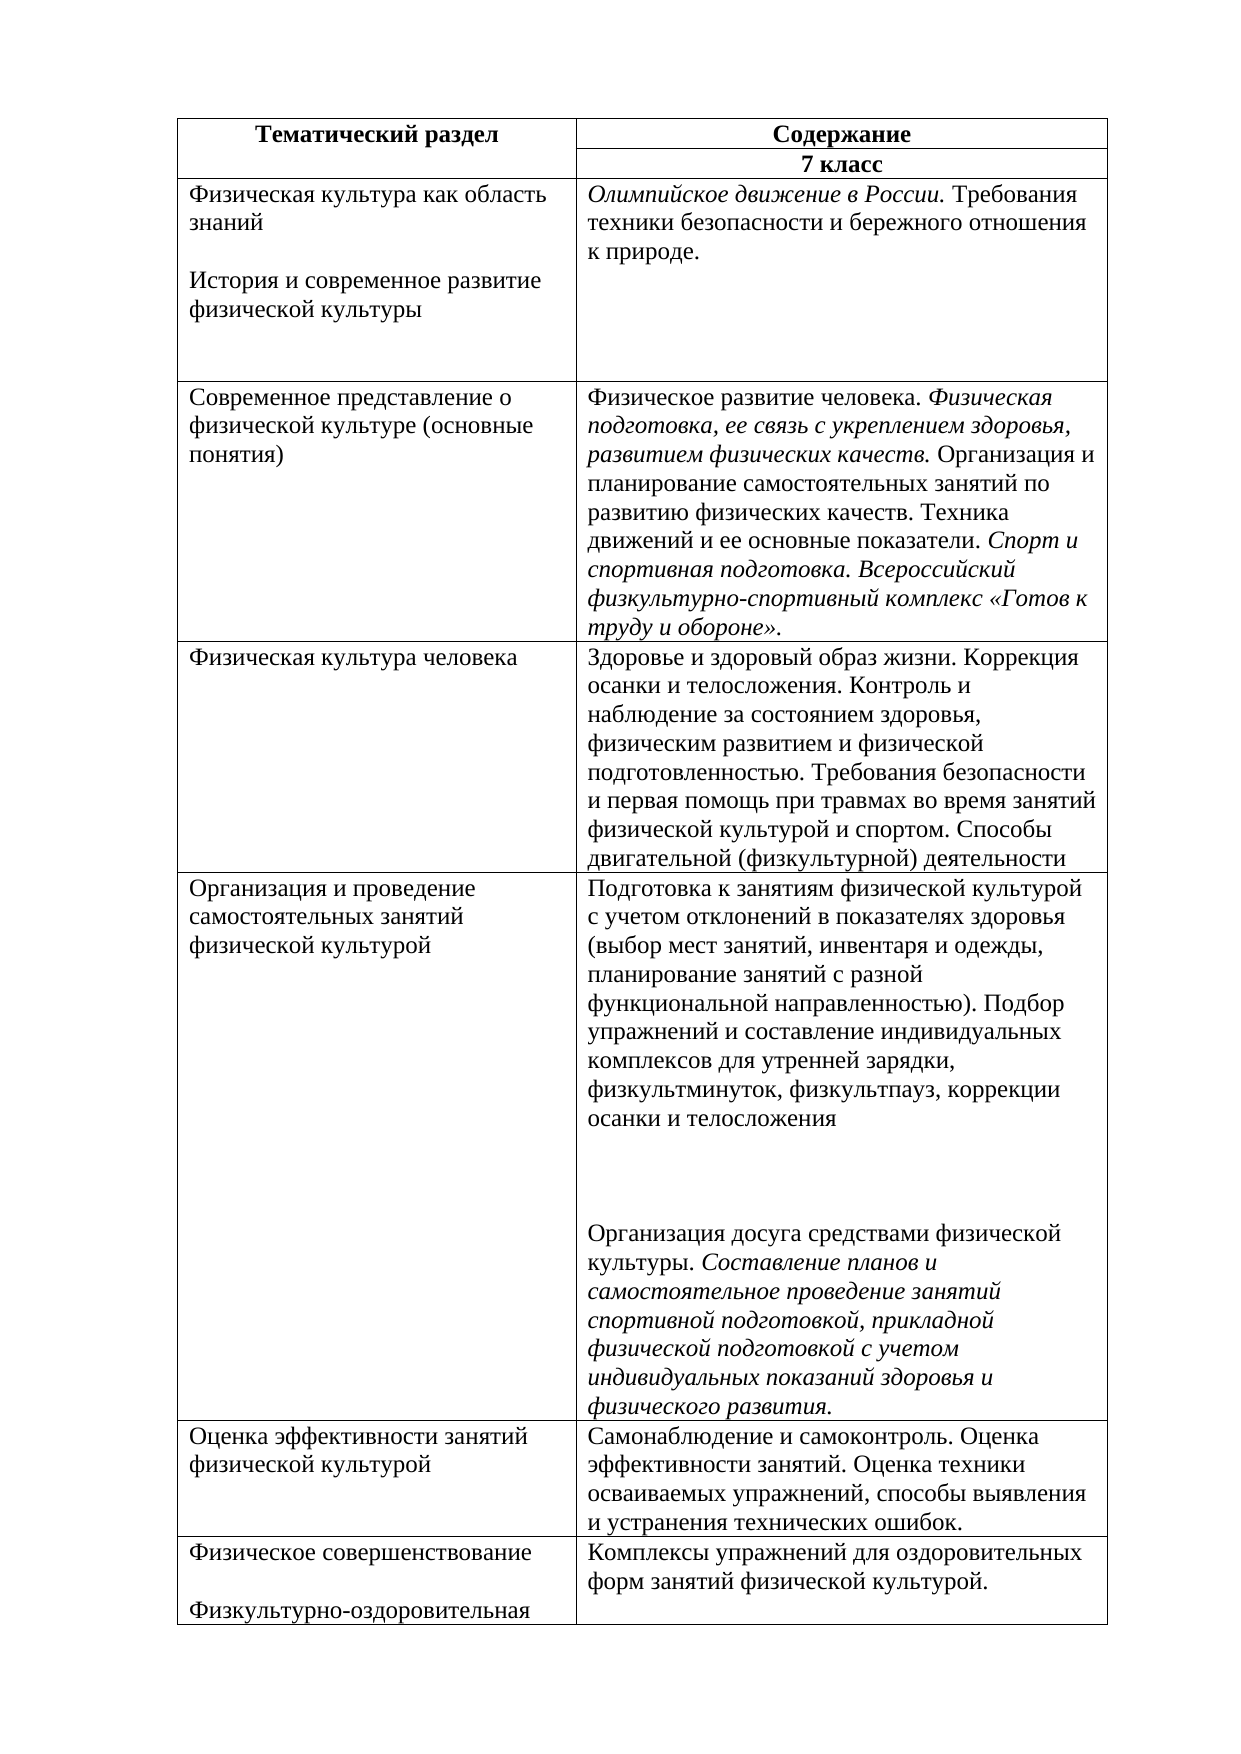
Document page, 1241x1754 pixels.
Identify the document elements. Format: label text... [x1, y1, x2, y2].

table_cell Организация и проведение самостоятельных занятий физической культурой [178, 873, 576, 1420]
table_cell Самонаблюдение и самоконтроль. Оценка эффективности занятий. Оценка техники осваиваемых упражнений, способы выявления и устранения технических ошибок. [577, 1421, 1107, 1536]
table_cell Олимпийское движение в России. Требования техники безопасности и бережного отношения к природе. [577, 179, 1107, 381]
table_cell Физическое развитие человека. Физическая подготовка, ее связь с укреплением здоровья, развитием физических качеств. Организация и планирование самостоятельных занятий по развитию физических качеств. Техника движений и ее основные показатели. Спорт и спортивная подготовка. Всероссийский физкультурно-спортивный комплекс «Готов к труду и обороне». [577, 382, 1107, 641]
table_cell Подготовка к занятиям физической культурой с учетом отклонений в показателях здоровья (выбор мест занятий, инвентаря и одежды, планирование занятий с разной функциональной направленностью). Подбор упражнений и составление индивидуальных комплексов для утренней зарядки, физкультминуток, физкультпауз, коррекции осанки и телосложения Организация досуга средствами физической культуры. Составление планов и самостоятельное проведение занятий спортивной подготовкой, прикладной физической подготовкой с учетом индивидуальных показаний здоровья и физического развития. [577, 873, 1107, 1420]
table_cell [178, 1537, 576, 1624]
table_cell Физическая культура человека [178, 642, 576, 872]
table_header Содержание [577, 119, 1107, 148]
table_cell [577, 1537, 1107, 1624]
table_cell Физическая культура как область знаний История и современное развитие физической культуры [178, 179, 576, 381]
table_cell Здоровье и здоровый образ жизни. Коррекция осанки и телосложения. Контроль и наблюдение за состоянием здоровья, физическим развитием и физической подготовленностью. Требования безопасности и первая помощь при травмах во время занятий физической культурой и спортом. Способы двигательной (физкультурной) деятельности [577, 642, 1107, 872]
table_header Тематический раздел [178, 119, 576, 178]
table_cell Современное представление о физической культуре (основные понятия) [178, 382, 576, 641]
table_cell Оценка эффективности занятий физической культурой [178, 1421, 576, 1536]
table_cell 7 класс [577, 149, 1107, 178]
